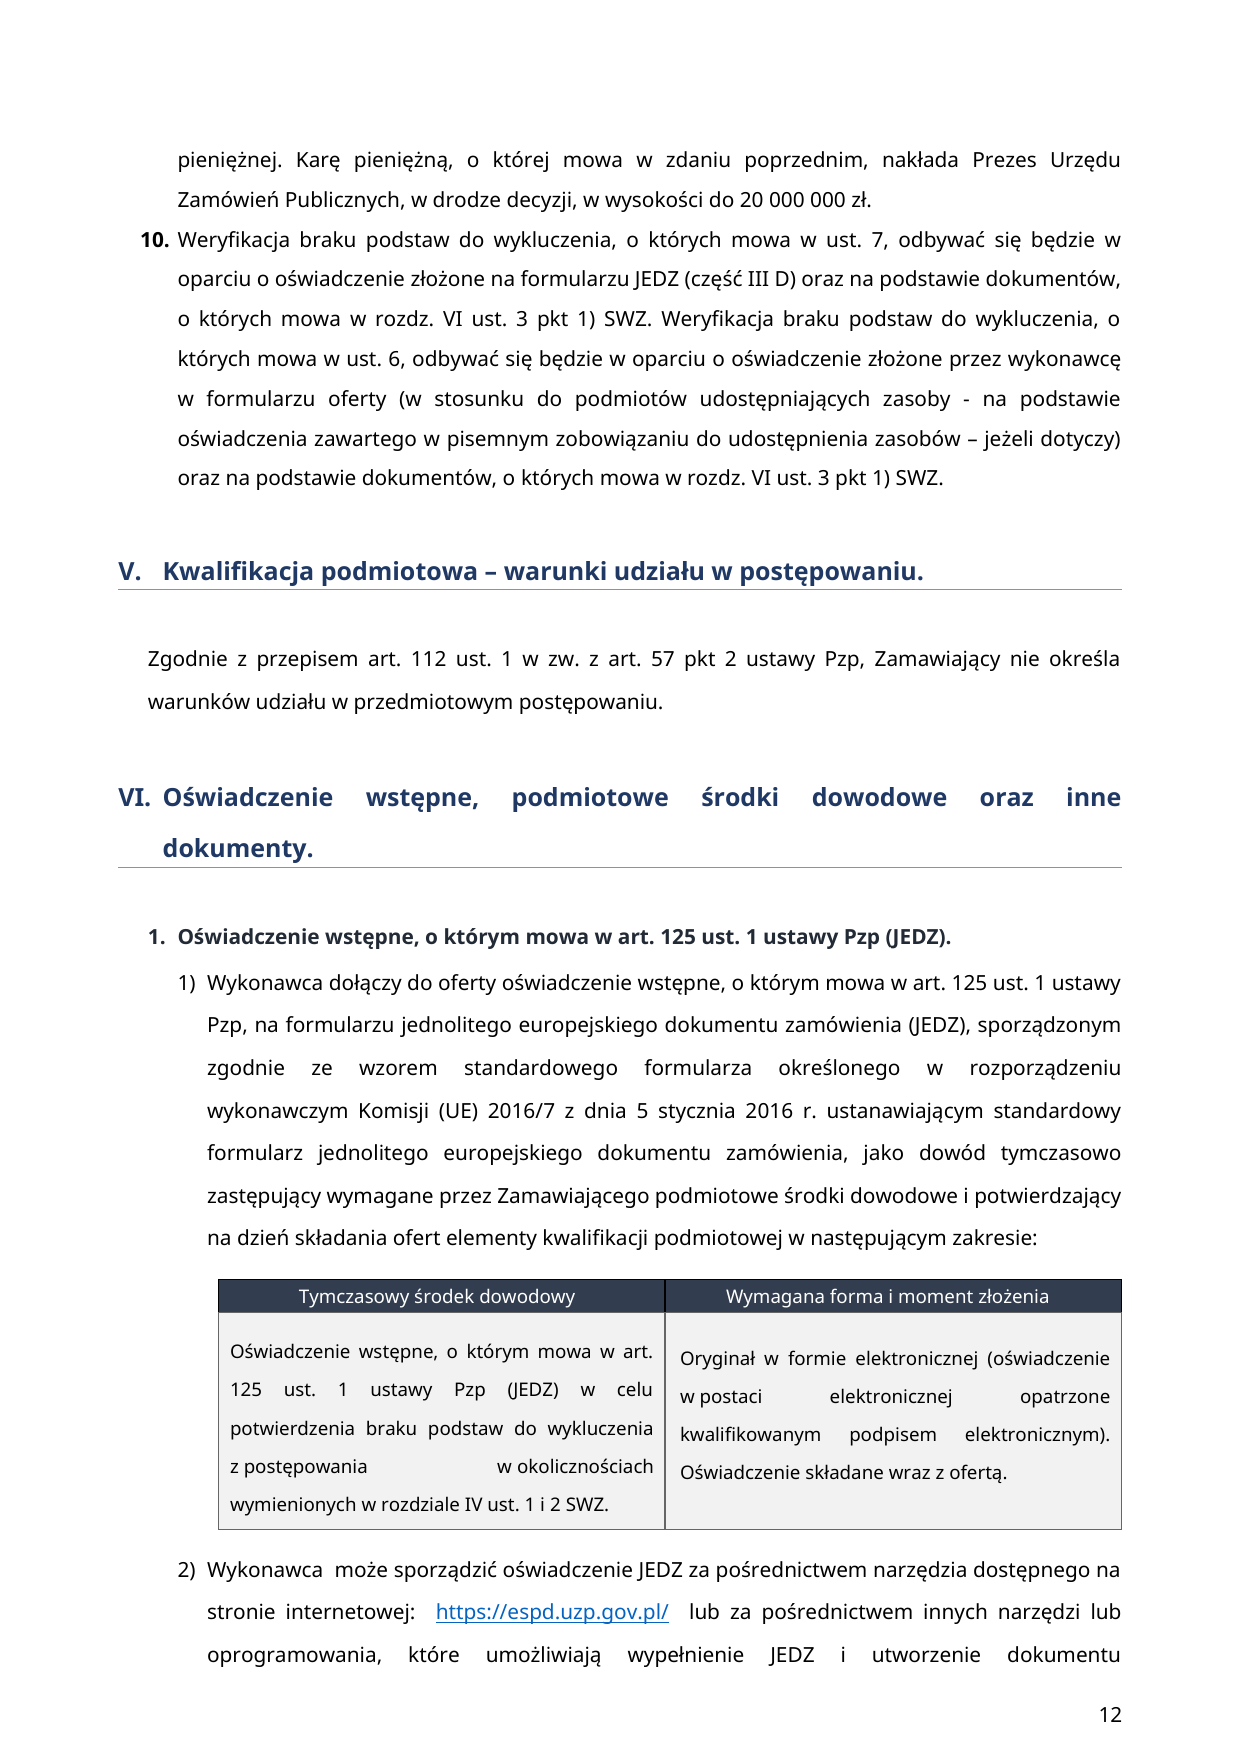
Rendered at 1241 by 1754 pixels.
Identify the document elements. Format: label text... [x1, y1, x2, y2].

table_cell Oryginał w formie elektronicznej (oświadczenie w postaci elektronicznej opatrzone kwalifikowanym podpisem elektronicznym). Oświadczenie składane wraz z ofertą. [666, 1313, 1121, 1529]
list Weryfikacja braku podstaw do wykluczenia, o których mowa w ust. 7, odbywać się będzie w oparciu o oświadczenie złożone na formularzu JEDZ (część III D) oraz na podstawie dokumentów, o których mowa w rozdz. VI ust. 3 pkt 1) SWZ. Weryfikacja braku podstaw do wykluczenia, o których mowa w ust. 6, odbywać się będzie w oparciu o oświadczenie złożone przez wykonawcę w formularzu oferty (w stosunku do podmiotów udostępniających zasoby - na podstawie oświadczenia zawartego w pisemnym zobowiązaniu do udostępnienia zasobów – jeżeli dotyczy) oraz na podstawie dokumentów, o których mowa w rozdz. VI ust. 3 pkt 1) SWZ. [140, 225, 1122, 492]
subtitle Kwalifikacja podmiotowa – warunki udziału w postępowaniu. [118, 553, 1122, 589]
text Zgodnie z przepisem art. 112 ust. 1 w zw. z art. 57 pkt 2 ustawy Pzp, Zamawiający nie określa warunków udziału w przedmiotowym postępowaniu. [148, 644, 1122, 716]
table_header Tymczasowy środek dowodowy [219, 1280, 664, 1312]
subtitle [177, 1555, 1122, 1668]
table_header Wymagana forma i moment złożenia [666, 1280, 1121, 1312]
subtitle Wykonawca dołączy do oferty oświadczenie wstępne, o którym mowa w art. 125 ust. 1 ustawy Pzp, na formularzu jednolitego europejskiego dokumentu zamówienia (JEDZ), sporządzonym zgodnie ze wzorem standardowego formularza określonego w rozporządzeniu wykonawczym Komisji (UE) 2016/7 z dnia 5 stycznia 2016 r. ustanawiającym standardowy formularz jednolitego europejskiego dokumentu zamówienia, jako dowód tymczasowo zastępujący wymagane przez Zamawiającego podmiotowe środki dowodowe i potwierdzający na dzień składania ofert elementy kwalifikacji podmiotowej w następującym zakresie: [177, 968, 1122, 1252]
subtitle Oświadczenie wstępne, podmiotowe środki dowodowe oraz inne dokumenty. [118, 780, 1122, 867]
subtitle Oświadczenie wstępne, o którym mowa w art. 125 ust. 1 ustawy Pzp (JEDZ). [148, 922, 1122, 950]
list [140, 145, 1122, 213]
table_cell Oświadczenie wstępne, o którym mowa w art. 125 ust. 1 ustawy Pzp (JEDZ) w celu potwierdzenia braku podstaw do wykluczenia z postępowania w okolicznościach wymienionych w rozdziale IV ust. 1 i 2 SWZ. [219, 1313, 664, 1529]
